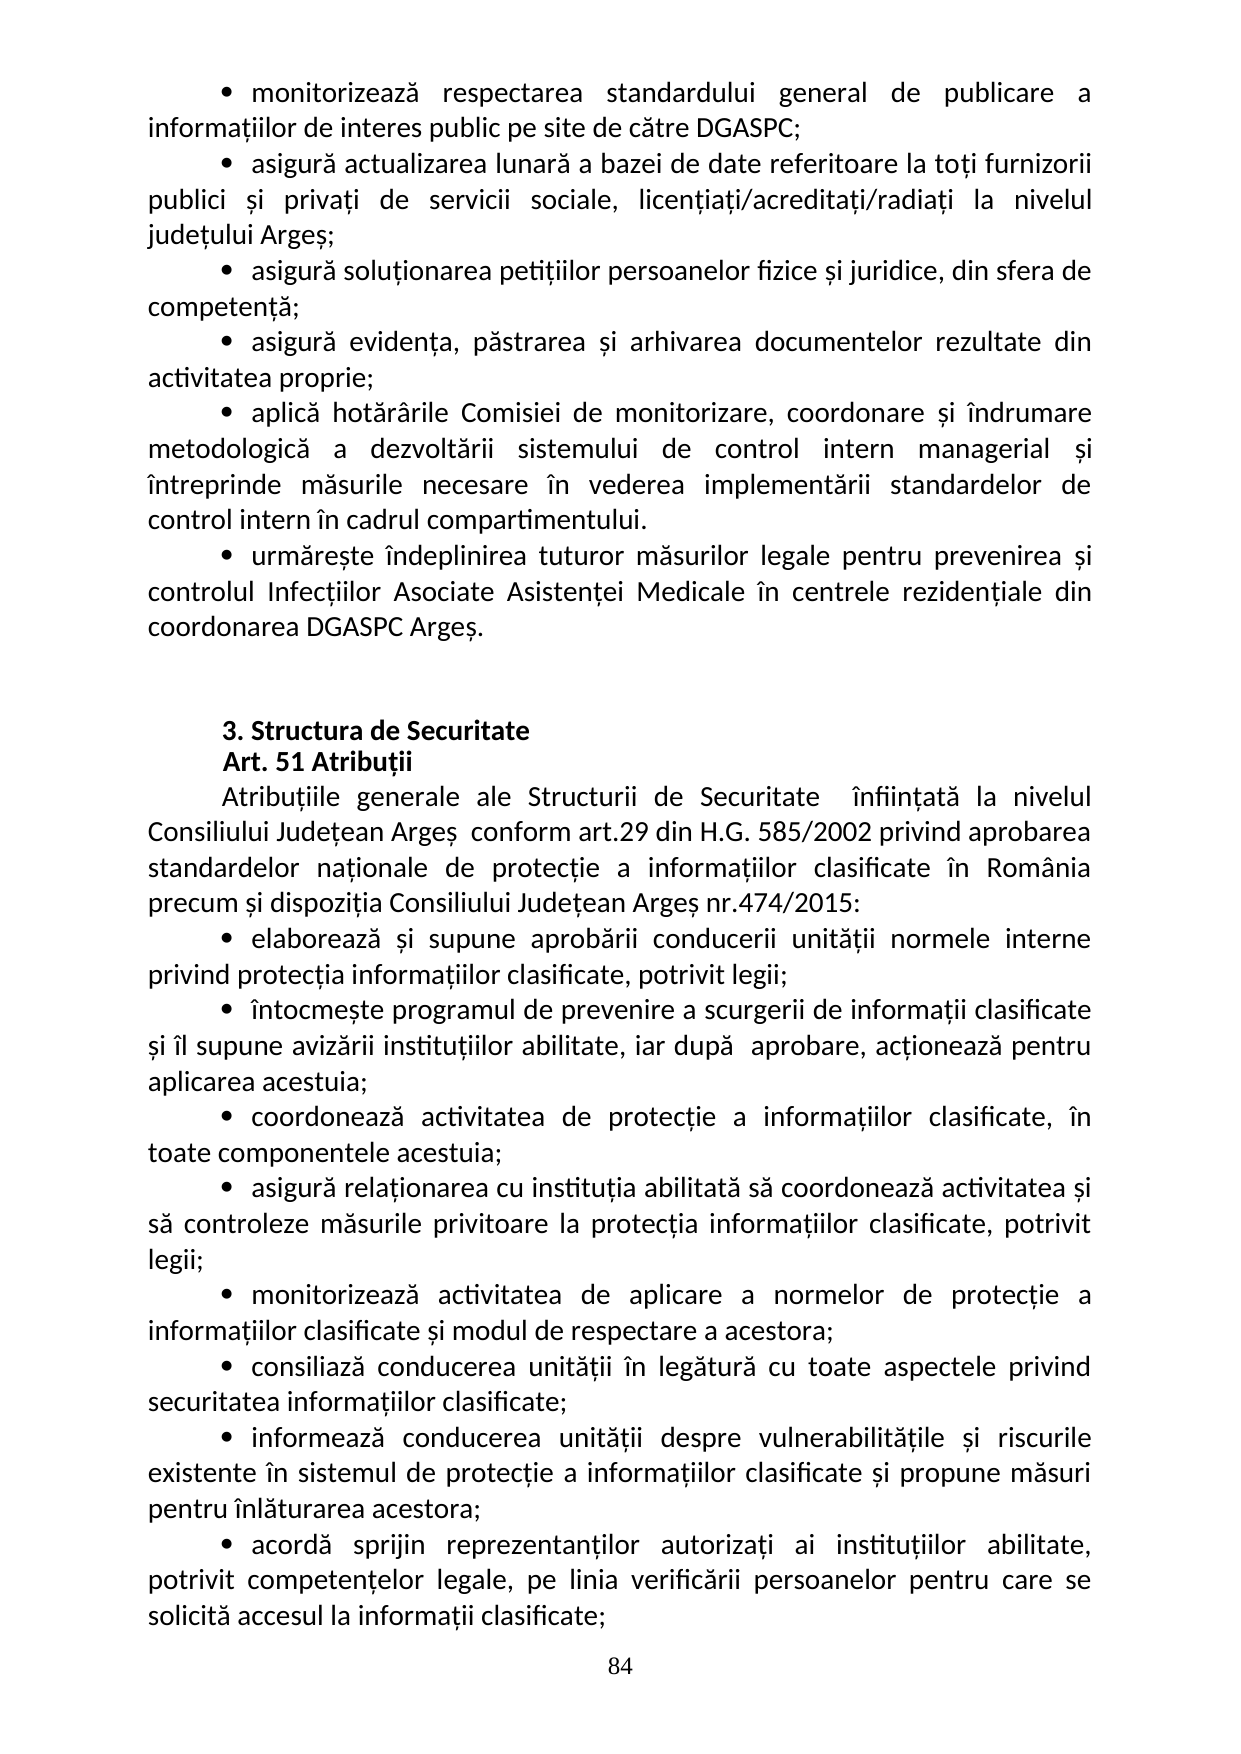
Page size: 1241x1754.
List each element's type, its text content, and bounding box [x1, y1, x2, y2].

list consiliază conducerea unităţii în legătură cu toate aspectele privind securitatea informaţiilor clasificate; [148, 1348, 1092, 1419]
list asigură evidența, păstrarea și arhivarea documentelor rezultate din activitatea proprie; [148, 323, 1092, 394]
list informează conducerea unităţii despre vulnerabilităţile şi riscurile existente în sistemul de protecţie a informaţiilor clasificate şi propune măsuri pentru înlăturarea acestora; [148, 1419, 1092, 1526]
text 3. Structura de Securitate [148, 715, 1092, 746]
list Art. 51 Atribuţii [223, 746, 1092, 778]
list acordă sprijin reprezentanţilor autorizaţi ai instituţiilor abilitate, potrivit competenţelor legale, pe linia verificării persoanelor pentru care se solicită accesul la informaţii clasificate; [148, 1526, 1092, 1633]
list urmărește îndeplinirea tuturor măsurilor legale pentru prevenirea și controlul Infecțiilor Asociate Asistenței Medicale în centrele rezidențiale din coordonarea DGASPC Argeș. [148, 537, 1092, 644]
list elaborează şi supune aprobării conducerii unităţii normele interne privind protecţia informaţiilor clasificate, potrivit legii; [148, 920, 1092, 991]
list asigură soluționarea petițiilor persoanelor fizice și juridice, din sfera de competență; [148, 252, 1092, 323]
list aplică hotărârile Comisiei de monitorizare, coordonare și îndrumare metodologică a dezvoltării sistemului de control intern managerial și întreprinde măsurile necesare în vederea implementării standardelor de control intern în cadrul compartimentului. [148, 394, 1092, 537]
list asigură actualizarea lunară a bazei de date referitoare la toți furnizorii publici și privați de servicii sociale, licențiați/acreditați/radiați la nivelul județului Argeș; [148, 145, 1092, 252]
list monitorizează respectarea standardului general de publicare a informațiilor de interes public pe site de către DGASPC; [148, 74, 1092, 145]
list întocmeşte programul de prevenire a scurgerii de informaţii clasificate şi îl supune avizării instituţiilor abilitate, iar după aprobare, acţionează pentru aplicarea acestuia; [148, 991, 1092, 1098]
list asigură relaţionarea cu instituţia abilitată să coordonează activitatea şi să controleze măsurile privitoare la protecţia informaţiilor clasificate, potrivit legii; [148, 1169, 1092, 1276]
list coordonează activitatea de protecţie a informaţiilor clasificate, în toate componentele acestuia; [148, 1098, 1092, 1169]
list monitorizează activitatea de aplicare a normelor de protecţie a informaţiilor clasificate şi modul de respectare a acestora; [148, 1276, 1092, 1348]
text Atribuţiile generale ale Structurii de Securitate înfiinţată la nivelul Consiliului Judeţean Argeş conform art.29 din H.G. 585/2002 privind aprobarea standardelor naţionale de protecţie a informaţiilor clasificate în România precum şi dispoziţia Consiliului Județean Argeş nr.474/2015: [148, 778, 1092, 920]
